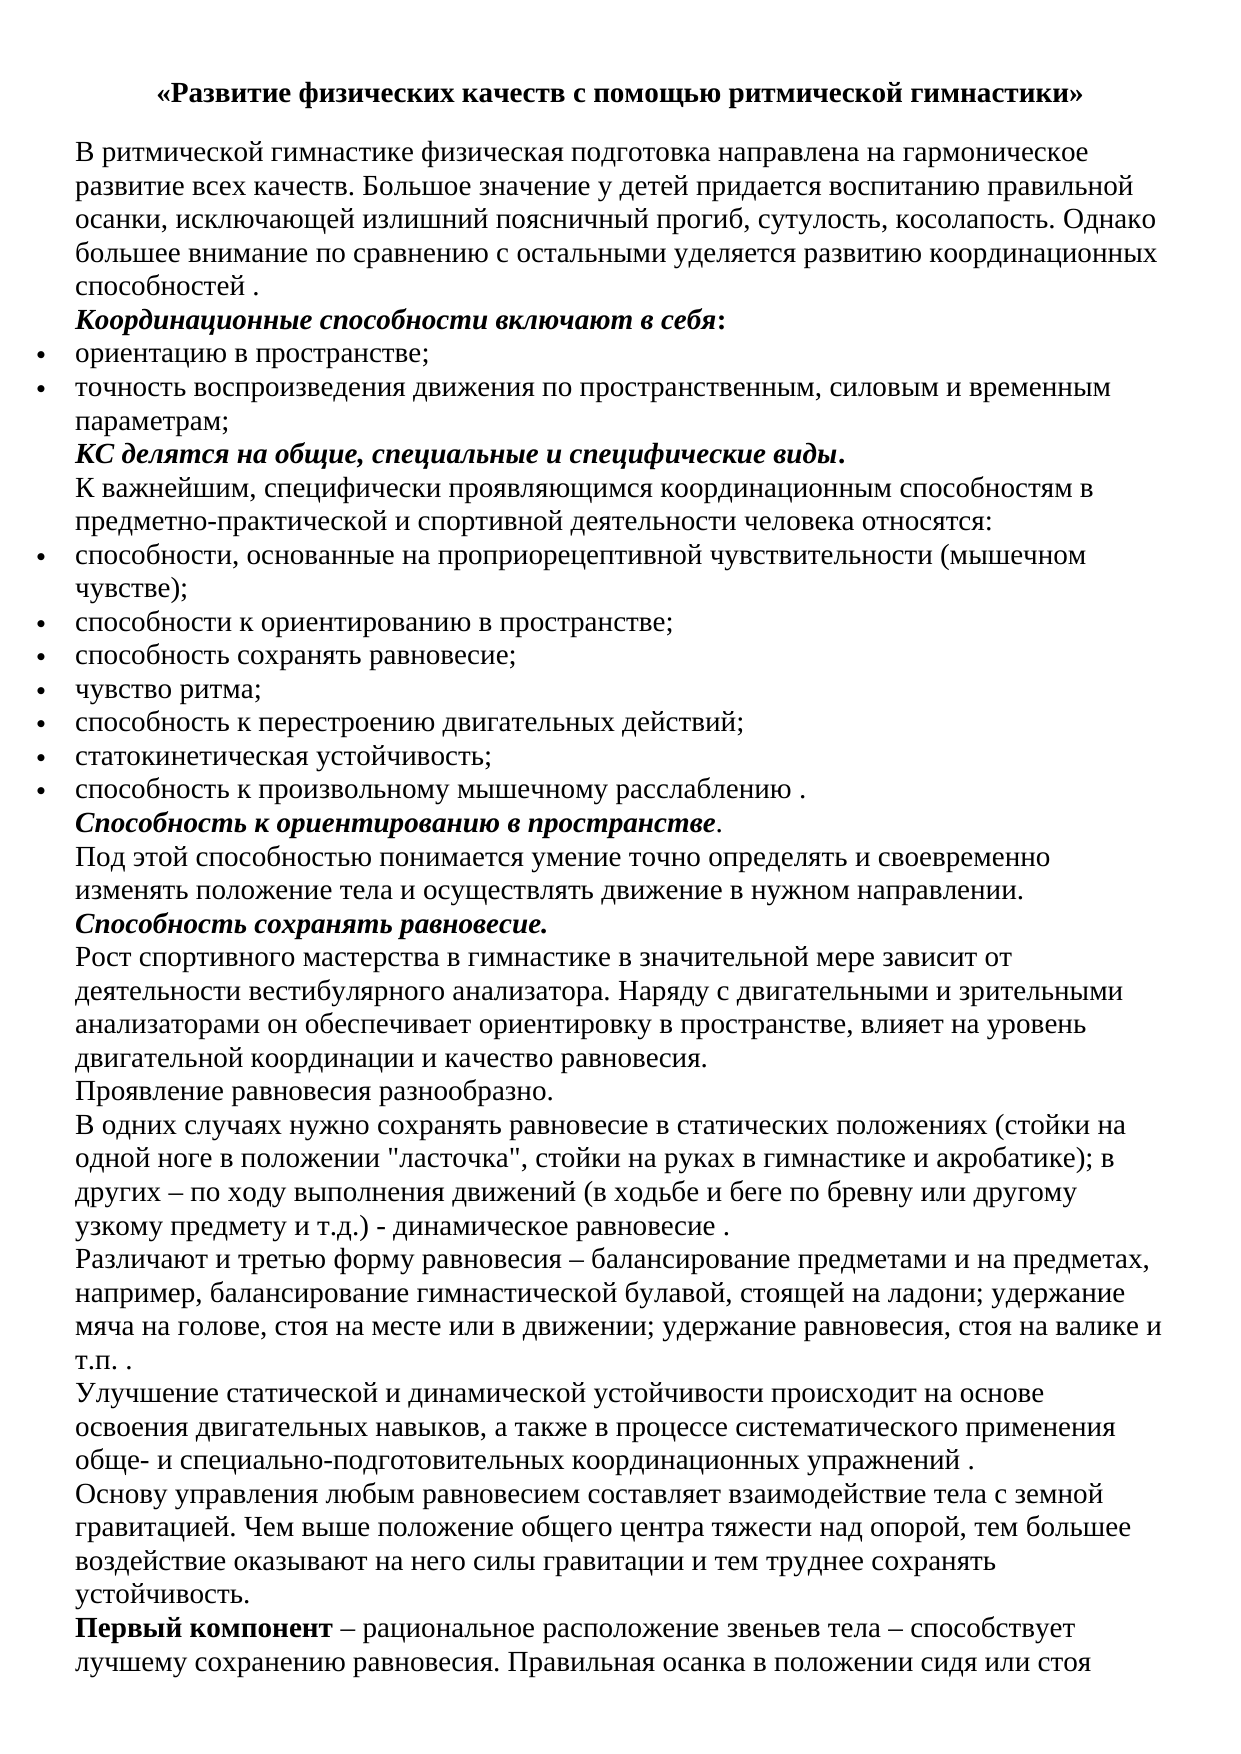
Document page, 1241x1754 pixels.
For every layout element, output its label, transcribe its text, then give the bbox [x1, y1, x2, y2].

text Способность сохранять равновесие. [75, 906, 1165, 939]
text Проявление равновесия разнообразно. [75, 1073, 1165, 1107]
list способность к перестроению двигательных действий; [37, 704, 1165, 738]
text Рост спортивного мастерства в гимнастике в значительной мере зависит от деятельности вестибулярного анализатора. Наряду с двигательными и зрительными анализаторами он обеспечивает ориентировку в пространстве, влияет на уровень двигательной координации и качество равновесия. [75, 939, 1165, 1073]
text В ритмической гимнастике физическая подготовка направлена на гармоническое развитие всех качеств. Большое значение у детей придается воспитанию правильной осанки, исключающей излишний поясничный прогиб, сутулость, косолапость. Однако большее внимание по сравнению с остальными уделяется развитию координационных способностей . [75, 134, 1165, 302]
list способности, основанные на проприорецептивной чувствительности (мышечном чувстве); [37, 537, 1165, 604]
text Основу управления любым равновесием составляет взаимодействие тела с земной гравитацией. Чем выше положение общего центра тяжести над опорой, тем большее воздействие оказывают на него силы гравитации и тем труднее сохранять устойчивость. [75, 1476, 1165, 1610]
text Улучшение статической и динамической устойчивости происходит на основе освоения двигательных навыков, а также в процессе систематического применения обще- и специально-подготовительных координационных упражнений . [75, 1375, 1165, 1476]
text «Развитие физических качеств с помощью ритмической гимнастики» [75, 75, 1165, 108]
list ориентацию в пространстве; [37, 336, 1165, 369]
list чувство ритма; [37, 671, 1165, 704]
list способность к произвольному мышечному расслаблению . [37, 772, 1165, 805]
text К важнейшим, специфически проявляющимся координационным способностям в предметно-практической и спортивной деятельности человека относятся: [75, 470, 1165, 537]
list точность воспроизведения движения по пространственным, силовым и временным параметрам; [37, 369, 1165, 436]
list способности к ориентированию в пространстве; [37, 604, 1165, 637]
text Способность к ориентированию в пространстве. [75, 805, 1165, 839]
text В одних случаях нужно сохранять равновесие в статических положениях (стойки на одной ноге в положении "ласточка", стойки на руках в гимнастике и акробатике); в других – по ходу выполнения движений (в ходьбе и беге по бревну или другому узкому предмету и т.д.) - динамическое равновесие . [75, 1107, 1165, 1241]
text Различают и третью форму равновесия – балансирование предметами и на предметах, например, балансирование гимнастической булавой, стоящей на ладони; удержание мяча на голове, стоя на месте или в движении; удержание равновесия, стоя на валике и т.п. . [75, 1241, 1165, 1375]
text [75, 1610, 1165, 1677]
text Координационные способности включают в себя: [75, 302, 1165, 336]
list способность сохранять равновесие; [37, 637, 1165, 671]
text Под этой способностью понимается умение точно определять и своевременно изменять положение тела и осуществлять движение в нужном направлении. [75, 839, 1165, 906]
text КС делятся на общие, специальные и специфические виды. [75, 436, 1165, 470]
list статокинетическая устойчивость; [37, 738, 1165, 772]
